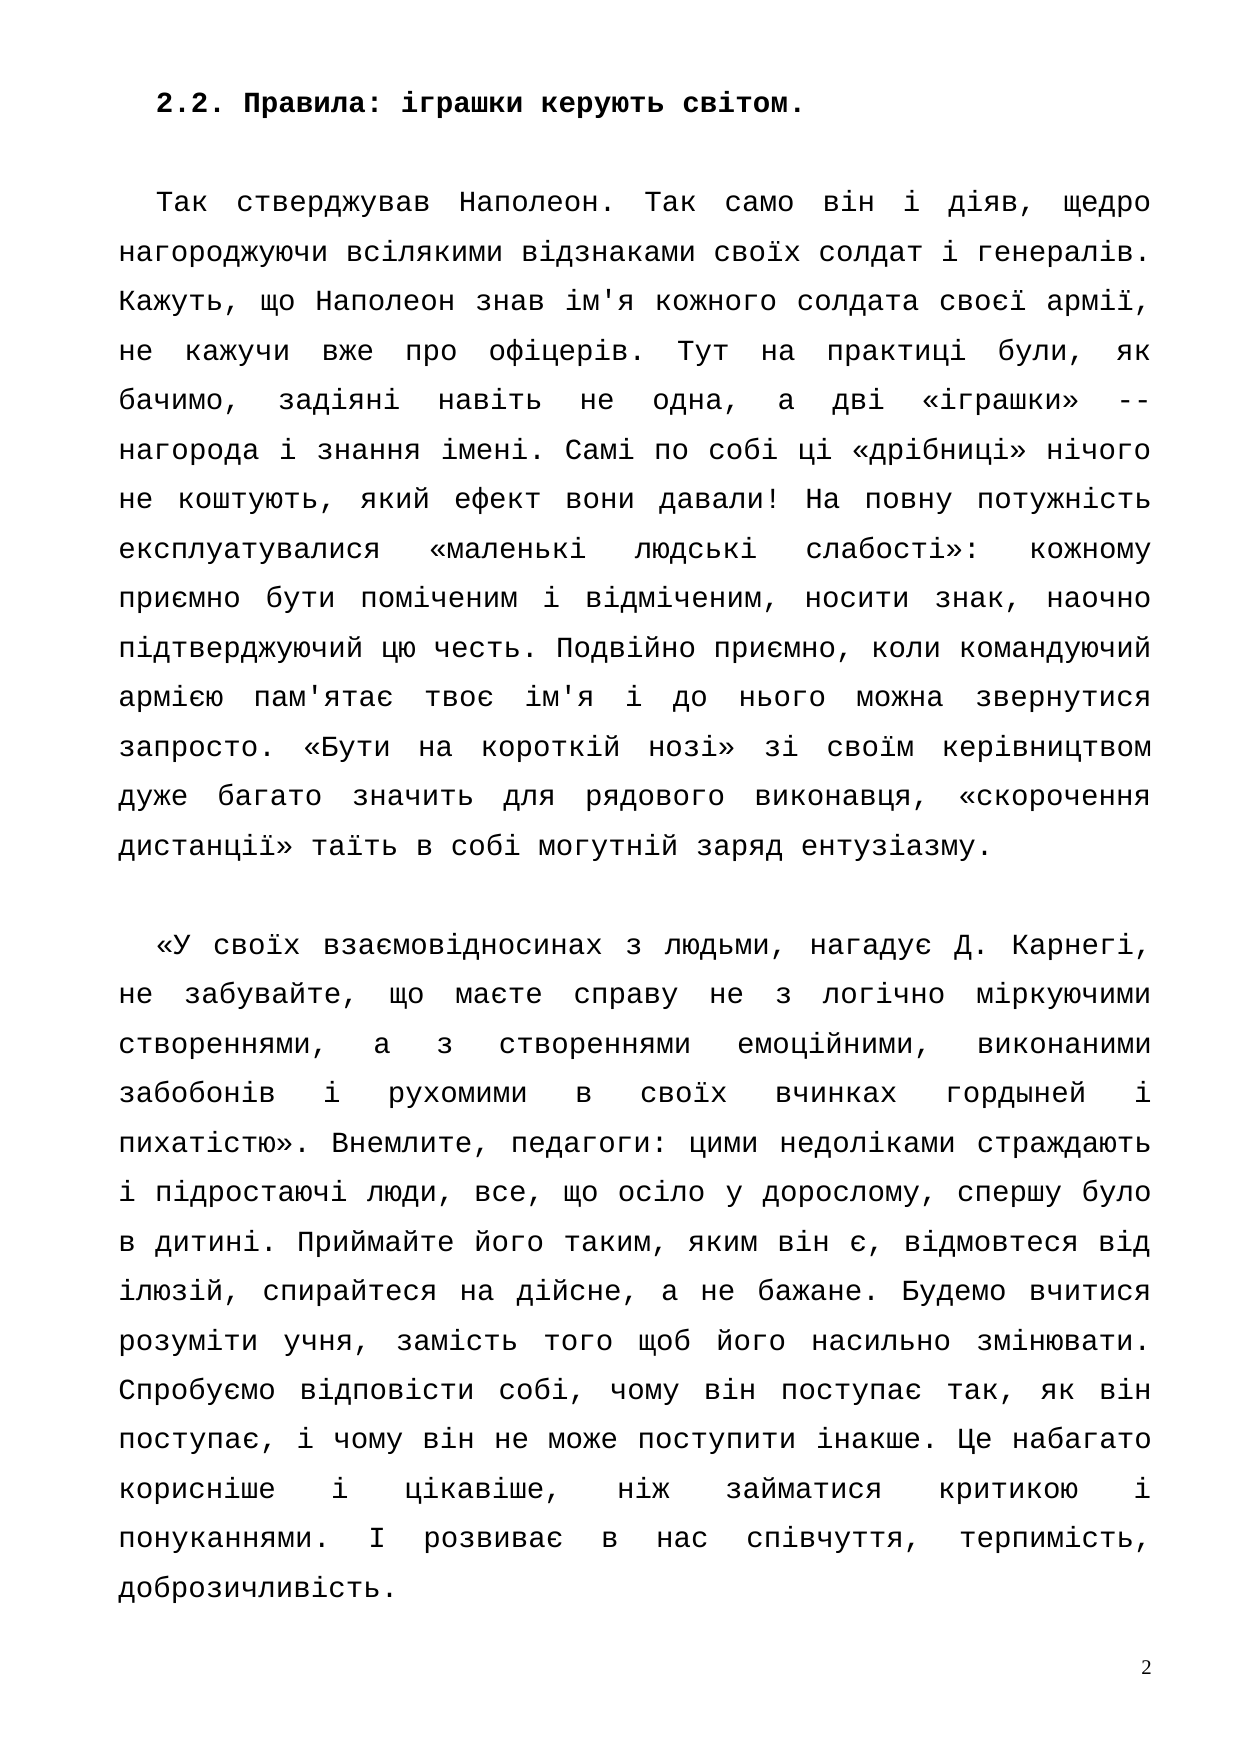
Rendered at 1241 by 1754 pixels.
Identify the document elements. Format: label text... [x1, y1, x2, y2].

text 2.2. Правила: іграшки керують світом. [118, 89, 1152, 122]
text Так стверджував Наполеон. Так само він і діяв, щедро нагороджуючи всілякими відзнаками своїх солдат і генералів. Кажуть, що Наполеон знав ім'я кожного солдата своєї армії, не кажучи вже про офіцерів. Тут на практиці були, як бачимо, задіяні навіть не одна, а дві «іграшки» -- нагорода і знання імені. Самі по собі ці «дрібниці» нічого не коштують, який ефект вони давали! На повну потужність експлуатувалися «маленькі людські слабості»: кожному приємно бути поміченим і відміченим, носити знак, наочно підтверджуючий цю честь. Подвійно приємно, коли командуючий армією пам'ятає твоє ім'я і до нього можна звернутися запросто. «Бути на короткій нозі» зі своїм керівництвом дуже багато значить для рядового виконавця, «скорочення дистанції» таїть в собі могутній заряд ентузіазму. [118, 188, 1152, 864]
text «У своїх взаємовідносинах з людьми, нагадує Д. Карнегі, не забувайте, що маєте справу не з логічно міркуючими створеннями, а з створеннями емоційними, виконаними забобонів і рухомими в своїх вчинках гордыней і пихатістю». Внемлите, педагоги: цими недоліками страждають і підростаючі люди, все, що осіло у дорослому, спершу було в дитині. Приймайте його таким, яким він є, відмовтеся від ілюзій, спирайтеся на дійсне, а не бажане. Будемо вчитися розуміти учня, замість того щоб його насильно змінювати. Спробуємо відповісти собі, чому він поступає так, як він поступає, і чому він не може поступити інакше. Це набагато корисніше і цікавіше, ніж займатися критикою і понуканнями. І розвиває в нас співчуття, терпимість, доброзичливість. [118, 930, 1152, 1606]
